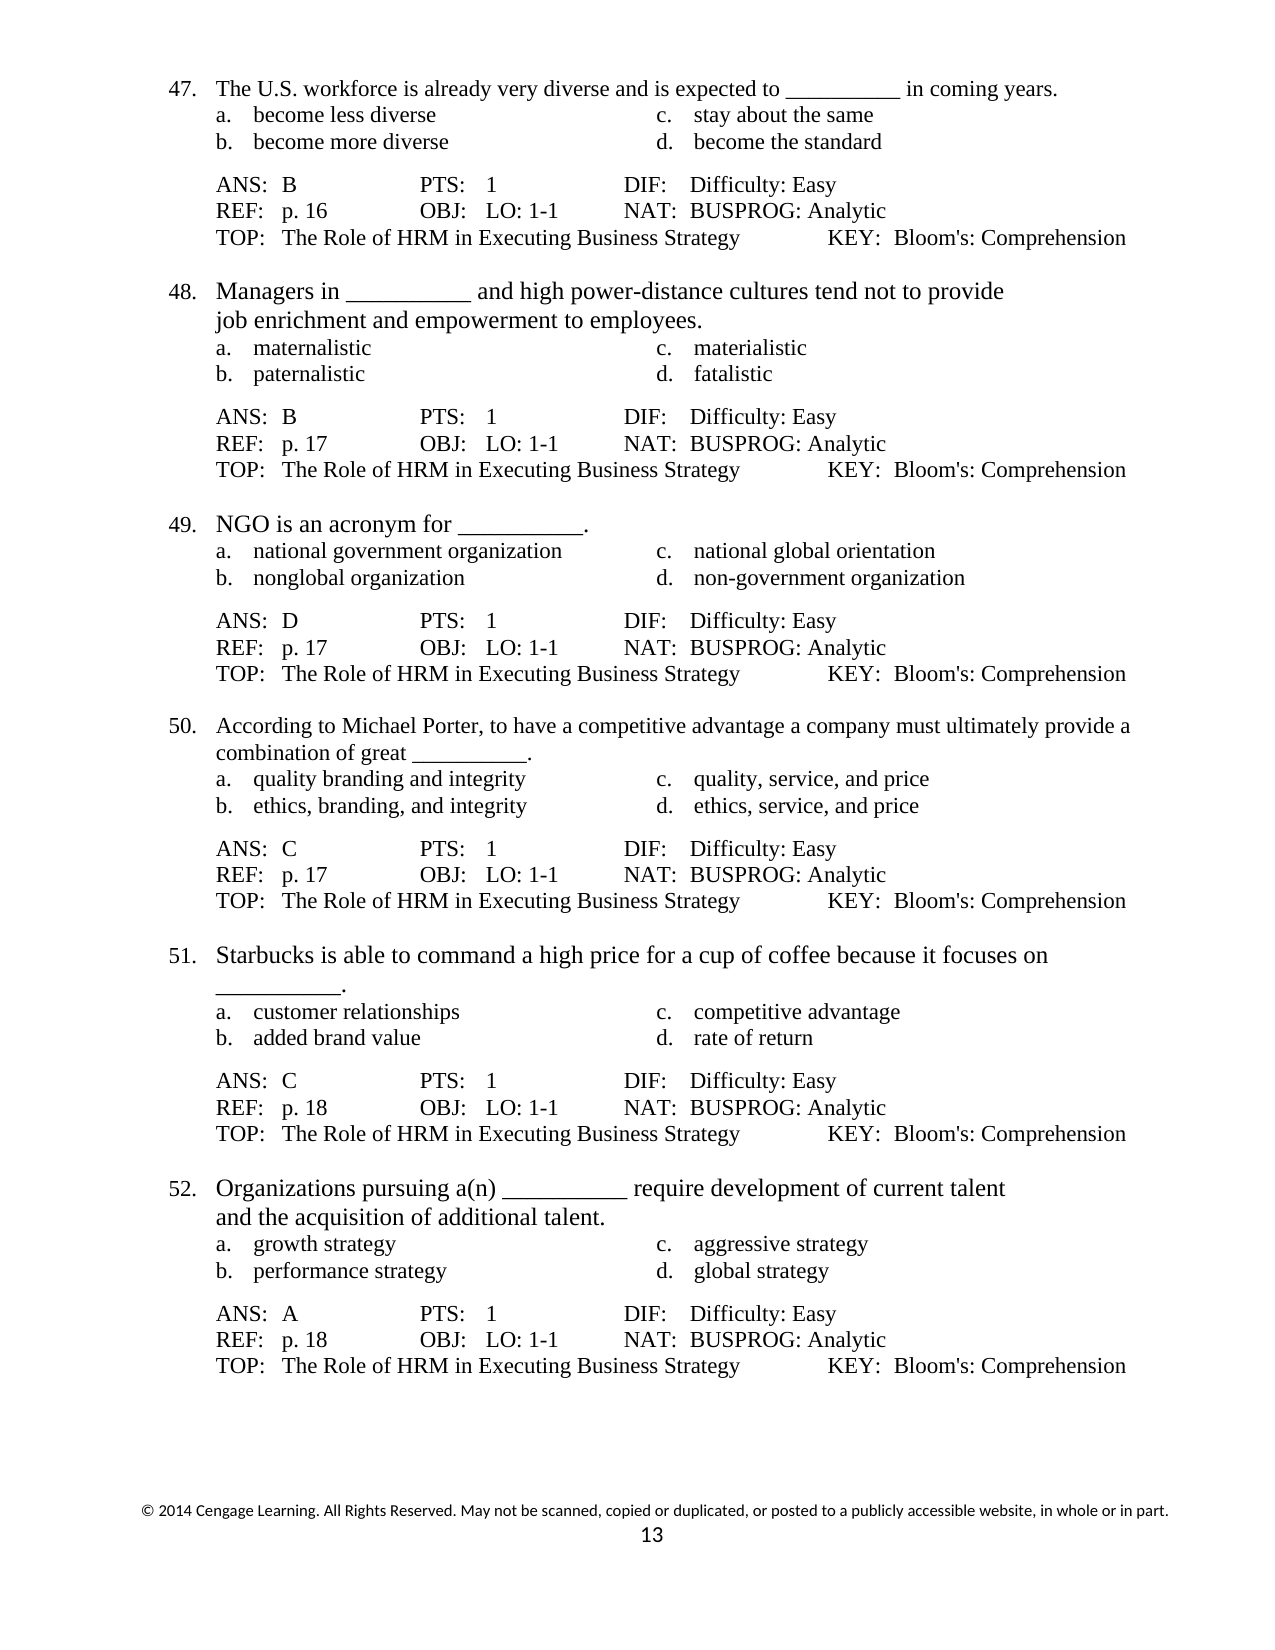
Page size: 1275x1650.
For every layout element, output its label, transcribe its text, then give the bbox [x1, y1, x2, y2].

table_header a. [211, 101, 248, 128]
table_header national government organization [249, 538, 652, 564]
table_cell b. [211, 1257, 248, 1283]
table_cell paternalistic [249, 360, 652, 387]
table_header stay about the same [689, 101, 1092, 128]
table_cell b. [211, 792, 248, 818]
table_header a. [211, 538, 248, 564]
text 48. Managers in __________ and high power-distance cultures tend not to provide [150, 276, 1162, 305]
text REF: p. 16 OBJ: LO: 1-1 NAT: BUSPROG: Analytic [216, 197, 1162, 224]
table_cell b. [211, 564, 248, 590]
table_header materialistic [689, 334, 1092, 360]
text ANS: C PTS: 1 DIF: Difficulty: Easy [216, 835, 1162, 861]
text REF: p. 17 OBJ: LO: 1-1 NAT: BUSPROG: Analytic [216, 633, 1162, 660]
text REF: p. 18 OBJ: LO: 1-1 NAT: BUSPROG: Analytic [216, 1326, 1162, 1353]
table_header quality branding and integrity [249, 765, 652, 792]
text and the acquisition of additional talent. [216, 1202, 1162, 1230]
text TOP: The Role of HRM in Executing Business Strategy KEY: Bloom's: Comprehension [216, 660, 1162, 686]
table_cell b. [211, 360, 248, 387]
text ANS: B PTS: 1 DIF: Difficulty: Easy [216, 171, 1162, 197]
table_cell added brand value [249, 1024, 652, 1051]
table_cell d. [652, 792, 689, 818]
table_header maternalistic [249, 334, 652, 360]
table_header growth strategy [249, 1230, 652, 1257]
text 49. NGO is an acronym for __________. [150, 509, 1162, 538]
text 51. Starbucks is able to command a high price for a cup of coffee because it focuses on [150, 940, 1162, 969]
table_cell d. [652, 1024, 689, 1051]
table_cell rate of return [689, 1024, 1092, 1051]
text __________. [216, 969, 1162, 998]
table_cell become more diverse [249, 128, 652, 154]
table_cell d. [652, 1257, 689, 1283]
text 52. Organizations pursuing a(n) __________ require development of current talent [150, 1173, 1162, 1202]
text REF: p. 18 OBJ: LO: 1-1 NAT: BUSPROG: Analytic [216, 1094, 1162, 1120]
text REF: p. 17 OBJ: LO: 1-1 NAT: BUSPROG: Analytic [216, 430, 1162, 456]
text job enrichment and empowerment to employees. [216, 305, 1162, 334]
table_header customer relationships [249, 998, 652, 1024]
table_cell nonglobal organization [249, 564, 652, 590]
text TOP: The Role of HRM in Executing Business Strategy KEY: Bloom's: Comprehension [216, 888, 1162, 914]
table_header c. [652, 334, 689, 360]
text ANS: A PTS: 1 DIF: Difficulty: Easy [216, 1300, 1162, 1326]
table_header c. [652, 765, 689, 792]
table_cell d. [652, 564, 689, 590]
table_header aggressive strategy [689, 1230, 1092, 1257]
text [216, 224, 1162, 250]
table_header national global orientation [689, 538, 1092, 564]
table_cell non-government organization [689, 564, 1092, 590]
table_cell b. [211, 128, 248, 154]
text 47. The U.S. workforce is already very diverse and is expected to __________ in coming years. [150, 75, 1162, 101]
table_header a. [211, 334, 248, 360]
table_cell ethics, branding, and integrity [249, 792, 652, 818]
table_cell b. [211, 1024, 248, 1051]
table_header become less diverse [249, 101, 652, 128]
table_header c. [652, 998, 689, 1024]
table_header a. [211, 765, 248, 792]
text ANS: D PTS: 1 DIF: Difficulty: Easy [216, 607, 1162, 633]
table_cell global strategy [689, 1257, 1092, 1283]
table_header competitive advantage [689, 998, 1092, 1024]
text TOP: The Role of HRM in Executing Business Strategy KEY: Bloom's: Comprehension [216, 456, 1162, 482]
text 50. According to Michael Porter, to have a competitive advantage a company must ultimately provide a combination of great __________. [150, 713, 1162, 765]
text ANS: B PTS: 1 DIF: Difficulty: Easy [216, 403, 1162, 430]
table_header c. [652, 101, 689, 128]
table_header quality, service, and price [689, 765, 1092, 792]
table_header c. [652, 1230, 689, 1257]
text REF: p. 17 OBJ: LO: 1-1 NAT: BUSPROG: Analytic [216, 861, 1162, 888]
table_cell performance strategy [249, 1257, 652, 1283]
table_header c. [652, 538, 689, 564]
table_header a. [211, 998, 248, 1024]
table_cell ethics, service, and price [689, 792, 1092, 818]
table_cell fatalistic [689, 360, 1092, 387]
text TOP: The Role of HRM in Executing Business Strategy KEY: Bloom's: Comprehension [216, 1120, 1162, 1146]
table_cell d. [652, 360, 689, 387]
text TOP: The Role of HRM in Executing Business Strategy KEY: Bloom's: Comprehension [216, 1353, 1162, 1379]
table_cell d. [652, 128, 689, 154]
table_cell become the standard [689, 128, 1092, 154]
text ANS: C PTS: 1 DIF: Difficulty: Easy [216, 1067, 1162, 1094]
table_header a. [211, 1230, 248, 1257]
